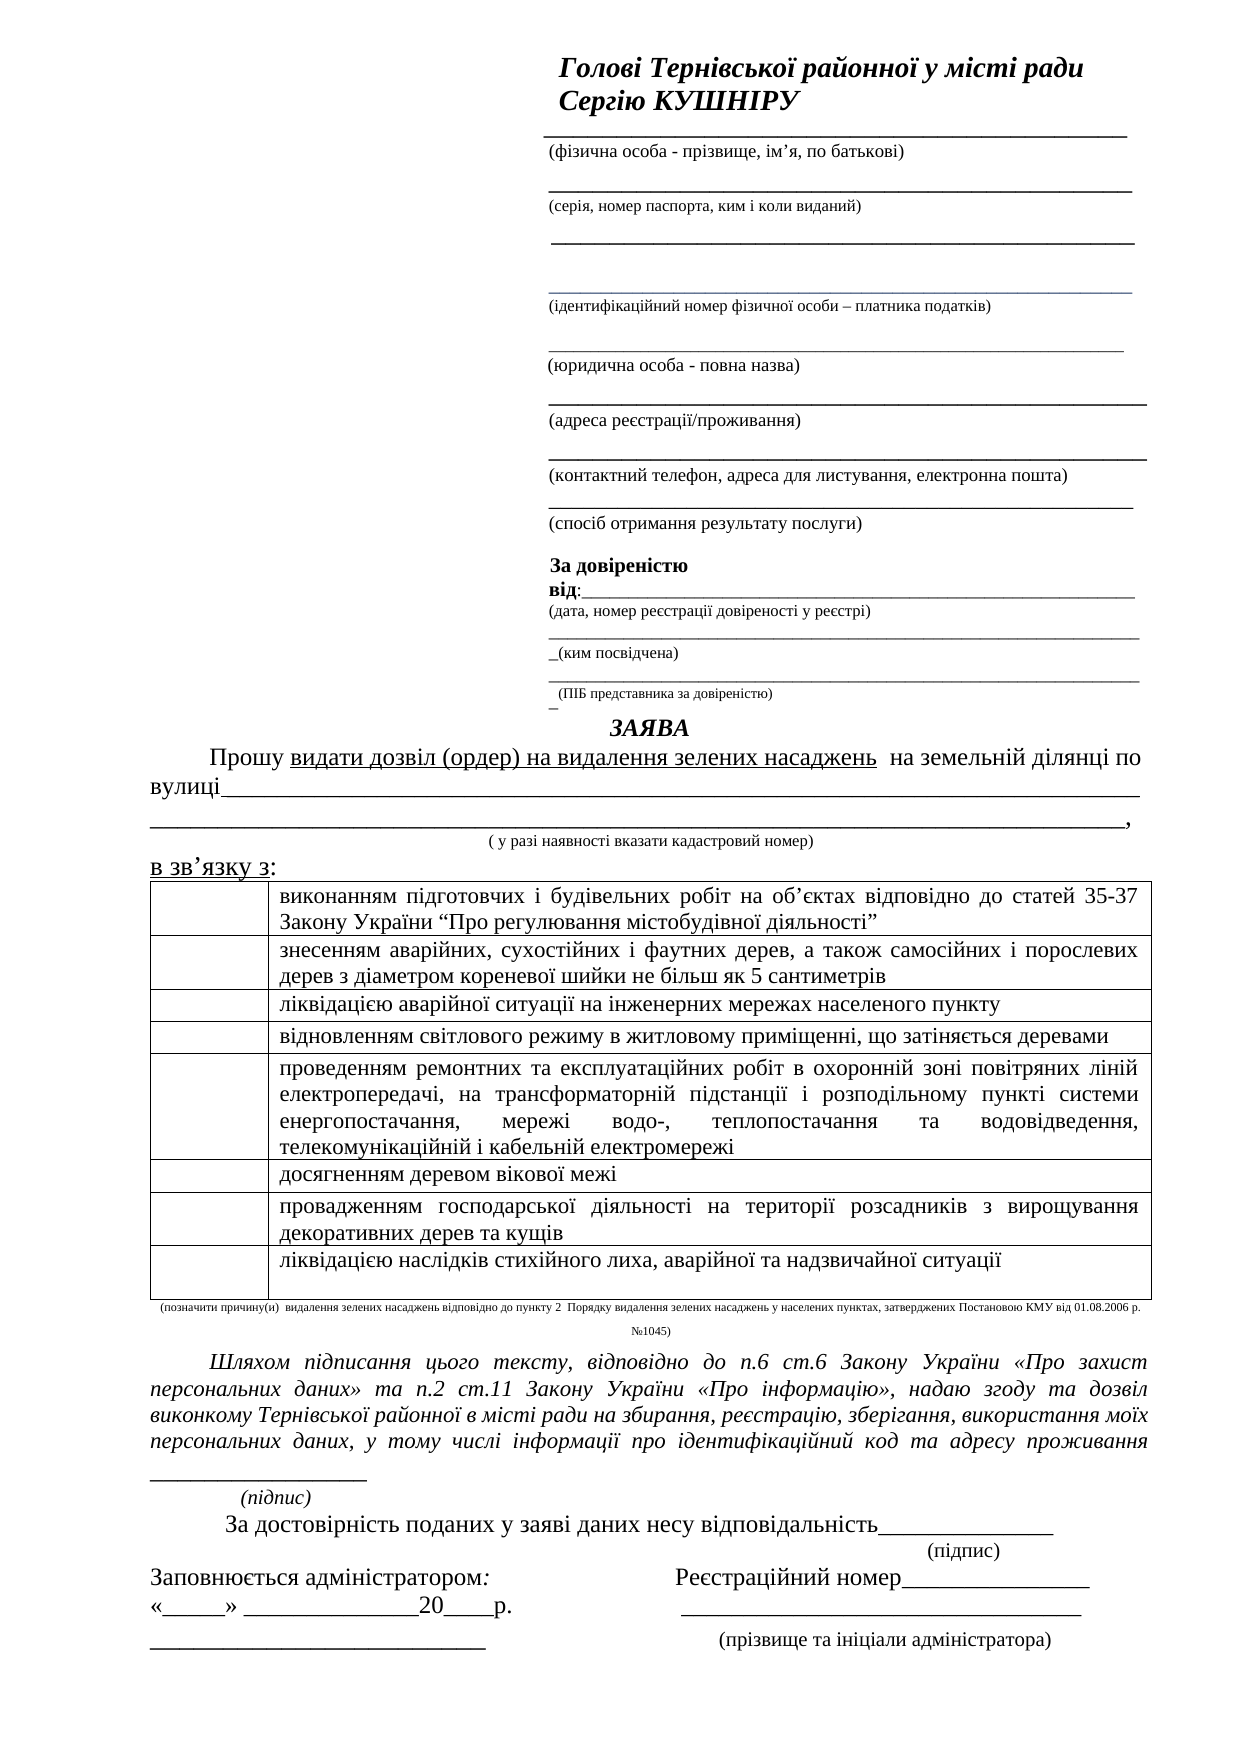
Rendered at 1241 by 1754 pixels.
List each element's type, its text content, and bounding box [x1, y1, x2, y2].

text ( у разі наявності вказати кадастровий номер) [150, 831, 1152, 850]
table_cell [151, 936, 268, 988]
text ________________________________________________________________(ПІБ представника за довіреністю) [549, 663, 1152, 713]
text ________________________________________________________________________, [150, 799, 1152, 831]
table_cell ліквідацією наслідків стихійного лиха, аварійної та надзвичайної ситуації [269, 1246, 1151, 1299]
table_cell [151, 1054, 268, 1159]
text _______________________ (прізвище та ініціали адміністратора) [150, 1619, 1152, 1653]
table_cell [151, 1246, 268, 1299]
text За достовірність поданих у заяві даних несу відповідальність______________ [150, 1509, 1152, 1538]
text Шляхом підписання цього тексту, відповідно до п.6 ст.6 Закону України «Про захист персональних даних» та п.2 ст.11 Закону України «Про інформацію», надаю згоду та дозвіл виконкому Тернівської районної в місті ради на збирання, реєстрацію, зберігання, використання моїх персональних даних, у тому числі інформації про ідентифікаційний код та адресу проживання ________________ [150, 1348, 1152, 1485]
text За довіреністю від:___________________________________________________________ [529, 553, 1152, 601]
table_cell досягненням деревом вікової межі [269, 1160, 1151, 1192]
text (контактний телефон, адреса для листування, електронна пошта) [549, 464, 1152, 486]
text (юридична особа - повна назва) [150, 354, 1152, 375]
table_header виконанням підготовчих і будівельних робіт на об’єктах відповідно до статей 35-37 Закону України “Про регулювання містобудівної діяльності” [269, 882, 1151, 935]
text ________________________________________ (серія, номер паспорта, ким і коли виданий) [549, 162, 1152, 214]
text ________________________________________ [150, 107, 1152, 140]
text ___________________________________________________ (спосіб отримання результату послуги) [549, 486, 1152, 533]
text (підпис) [150, 1538, 1152, 1562]
text _________________________________________ [549, 375, 1152, 409]
text (дата, номер реєстрації довіреності у реєстрі) [549, 601, 1152, 620]
text ЗАЯВА [150, 713, 1152, 742]
table_cell проведенням ремонтних та експлуатаційних робіт в охоронній зоні повітряних ліній електропередачі, на трансформаторній підстанції і розподільному пункті системи енергопостачання, мережі водо-, теплопостачання та водовідведення, телекомунікаційній і кабельній електромережі [269, 1054, 1151, 1159]
text Прошу видати дозвіл (ордер) на видалення зелених насаджень на земельній ділянці по вулиці _________________________________________________________________________ [150, 742, 1152, 799]
table_cell [151, 1022, 268, 1053]
table_cell ліквідацією аварійної ситуації на інженерних мережах населеного пункту [269, 990, 1151, 1021]
text (ідентифікаційний номер фізичної особи – платника податків) [549, 296, 1152, 315]
text ________________________________________________________________(ким посвідчена) [549, 620, 1152, 663]
table_cell [151, 1193, 268, 1245]
text Заповнюється адміністратором: Реєстраційний номер_______________ [150, 1562, 1152, 1590]
text ________________________________________________________ [549, 272, 1152, 296]
text «_____» ______________20____р. ________________________________ [150, 1590, 1152, 1619]
text ________________________________________ [150, 214, 1152, 248]
table_cell [151, 990, 268, 1021]
table_cell [151, 1160, 268, 1192]
text (позначити причину(и) видалення зелених насаджень відповідно до пункту 2 Порядку видалення зелених насаджень у населених пунктах, затверджених Постановою КМУ від 01.08.2006 р. №1045) [150, 1300, 1152, 1348]
text _____________________________________________________________________ [549, 334, 1152, 354]
text (підпис) [150, 1485, 1152, 1509]
text (фізична особа - прізвище, ім’я, по батькові) [549, 140, 1152, 162]
text _________________________________________ [549, 430, 1152, 464]
table_cell знесенням аварійних, сухостійних і фаутних дерев, а також самосійних і порослевих дерев з діаметром кореневої шийки не більш як 5 сантиметрів [269, 936, 1151, 988]
table_cell відновленням світлового режиму в житловому приміщенні, що затіняється деревами [269, 1022, 1151, 1053]
text (адреса реєстрації/проживання) [549, 409, 1152, 430]
table_cell провадженням господарської діяльності на території розсадників з вирощування декоративних дерев та кущів [269, 1193, 1151, 1245]
text в зв’язку з: [150, 850, 1152, 881]
table_header [151, 882, 268, 935]
